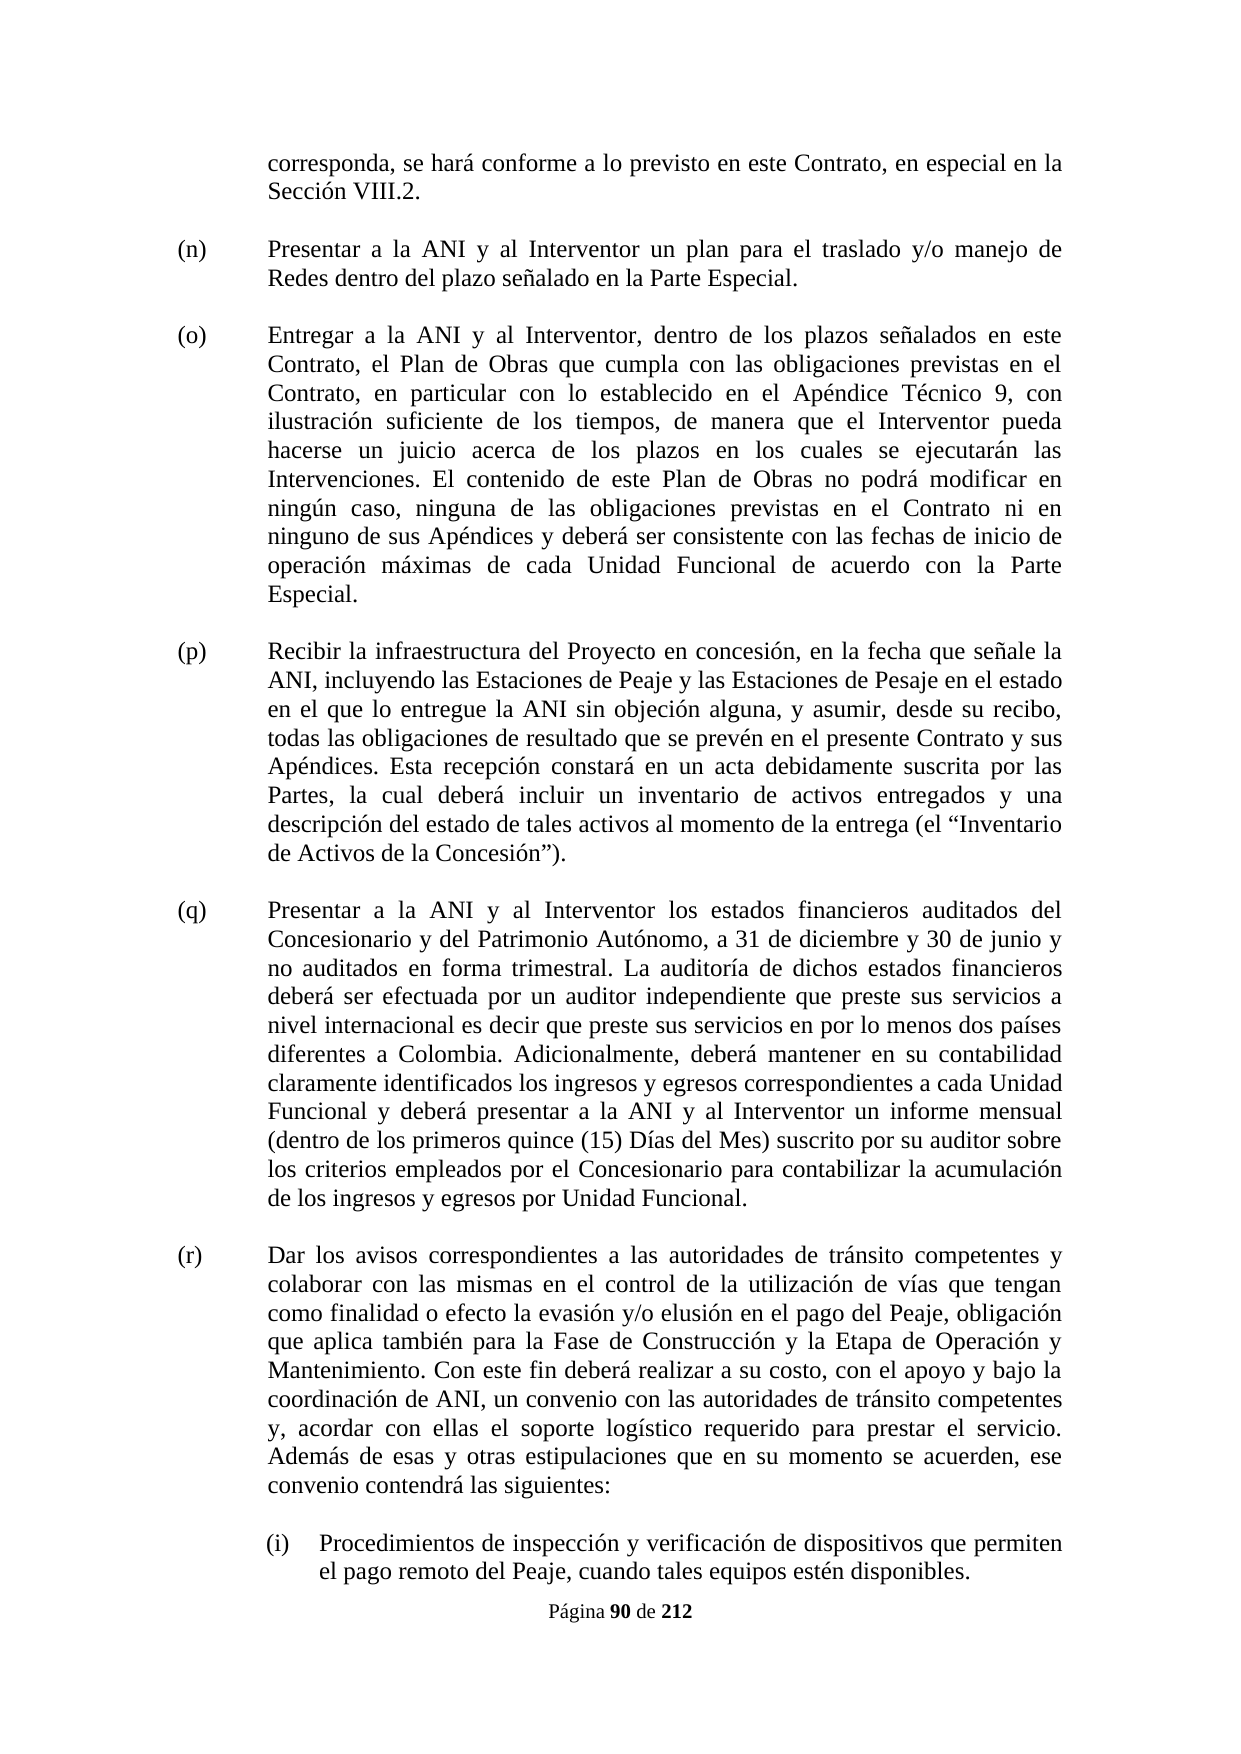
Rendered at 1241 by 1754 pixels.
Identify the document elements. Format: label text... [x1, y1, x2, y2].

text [177, 148, 1063, 205]
text Presentar a la ANI y al Interventor los estados financieros auditados del Concesionario y del Patrimonio Autónomo, a 31 de diciembre y 30 de junio y no auditados en forma trimestral. La auditoría de dichos estados financieros deberá ser efectuada por un auditor independiente que preste sus servicios a nivel internacional es decir que preste sus servicios en por lo menos dos países diferentes a Colombia. Adicionalmente, deberá mantener en su contabilidad claramente identificados los ingresos y egresos correspondientes a cada Unidad Funcional y deberá presentar a la ANI y al Interventor un informe mensual (dentro de los primeros quince (15) Días del Mes) suscrito por su auditor sobre los criterios empleados por el Concesionario para contabilizar la acumulación de los ingresos y egresos por Unidad Funcional. [177, 895, 1063, 1211]
list Procedimientos de inspección y verificación de dispositivos que permiten el pago remoto del Peaje, cuando tales equipos estén disponibles. [266, 1528, 1063, 1585]
text Dar los avisos correspondientes a las autoridades de tránsito competentes y colaborar con las mismas en el control de la utilización de vías que tengan como finalidad o efecto la evasión y/o elusión en el pago del Peaje, obligación que aplica también para la Fase de Construcción y la Etapa de Operación y Mantenimiento. Con este fin deberá realizar a su costo, con el apoyo y bajo la coordinación de ANI, un convenio con las autoridades de tránsito competentes y, acordar con ellas el soporte logístico requerido para prestar el servicio. Además de esas y otras estipulaciones que en su momento se acuerden, ese convenio contendrá las siguientes: [177, 1240, 1063, 1499]
text Presentar a la ANI y al Interventor un plan para el traslado y/o manejo de Redes dentro del plazo señalado en la Parte Especial. [177, 234, 1063, 291]
text Recibir la infraestructura del Proyecto en concesión, en la fecha que señale la ANI, incluyendo las Estaciones de Peaje y las Estaciones de Pesaje en el estado en el que lo entregue la ANI sin objeción alguna, y asumir, desde su recibo, todas las obligaciones de resultado que se prevén en el presente Contrato y sus Apéndices. Esta recepción constará en un acta debidamente suscrita por las Partes, la cual deberá incluir un inventario de activos entregados y una descripción del estado de tales activos al momento de la entrega (el “Inventario de Activos de la Concesión”). [177, 636, 1063, 866]
text Entregar a la ANI y al Interventor, dentro de los plazos señalados en este Contrato, el Plan de Obras que cumpla con las obligaciones previstas en el Contrato, en particular con lo establecido en el Apéndice Técnico 9, con ilustración suficiente de los tiempos, de manera que el Interventor pueda hacerse un juicio acerca de los plazos en los cuales se ejecutarán las Intervenciones. El contenido de este Plan de Obras no podrá modificar en ningún caso, ninguna de las obligaciones previstas en el Contrato ni en ninguno de sus Apéndices y deberá ser consistente con las fechas de inicio de operación máximas de cada Unidad Funcional de acuerdo con la Parte Especial. [177, 320, 1063, 608]
